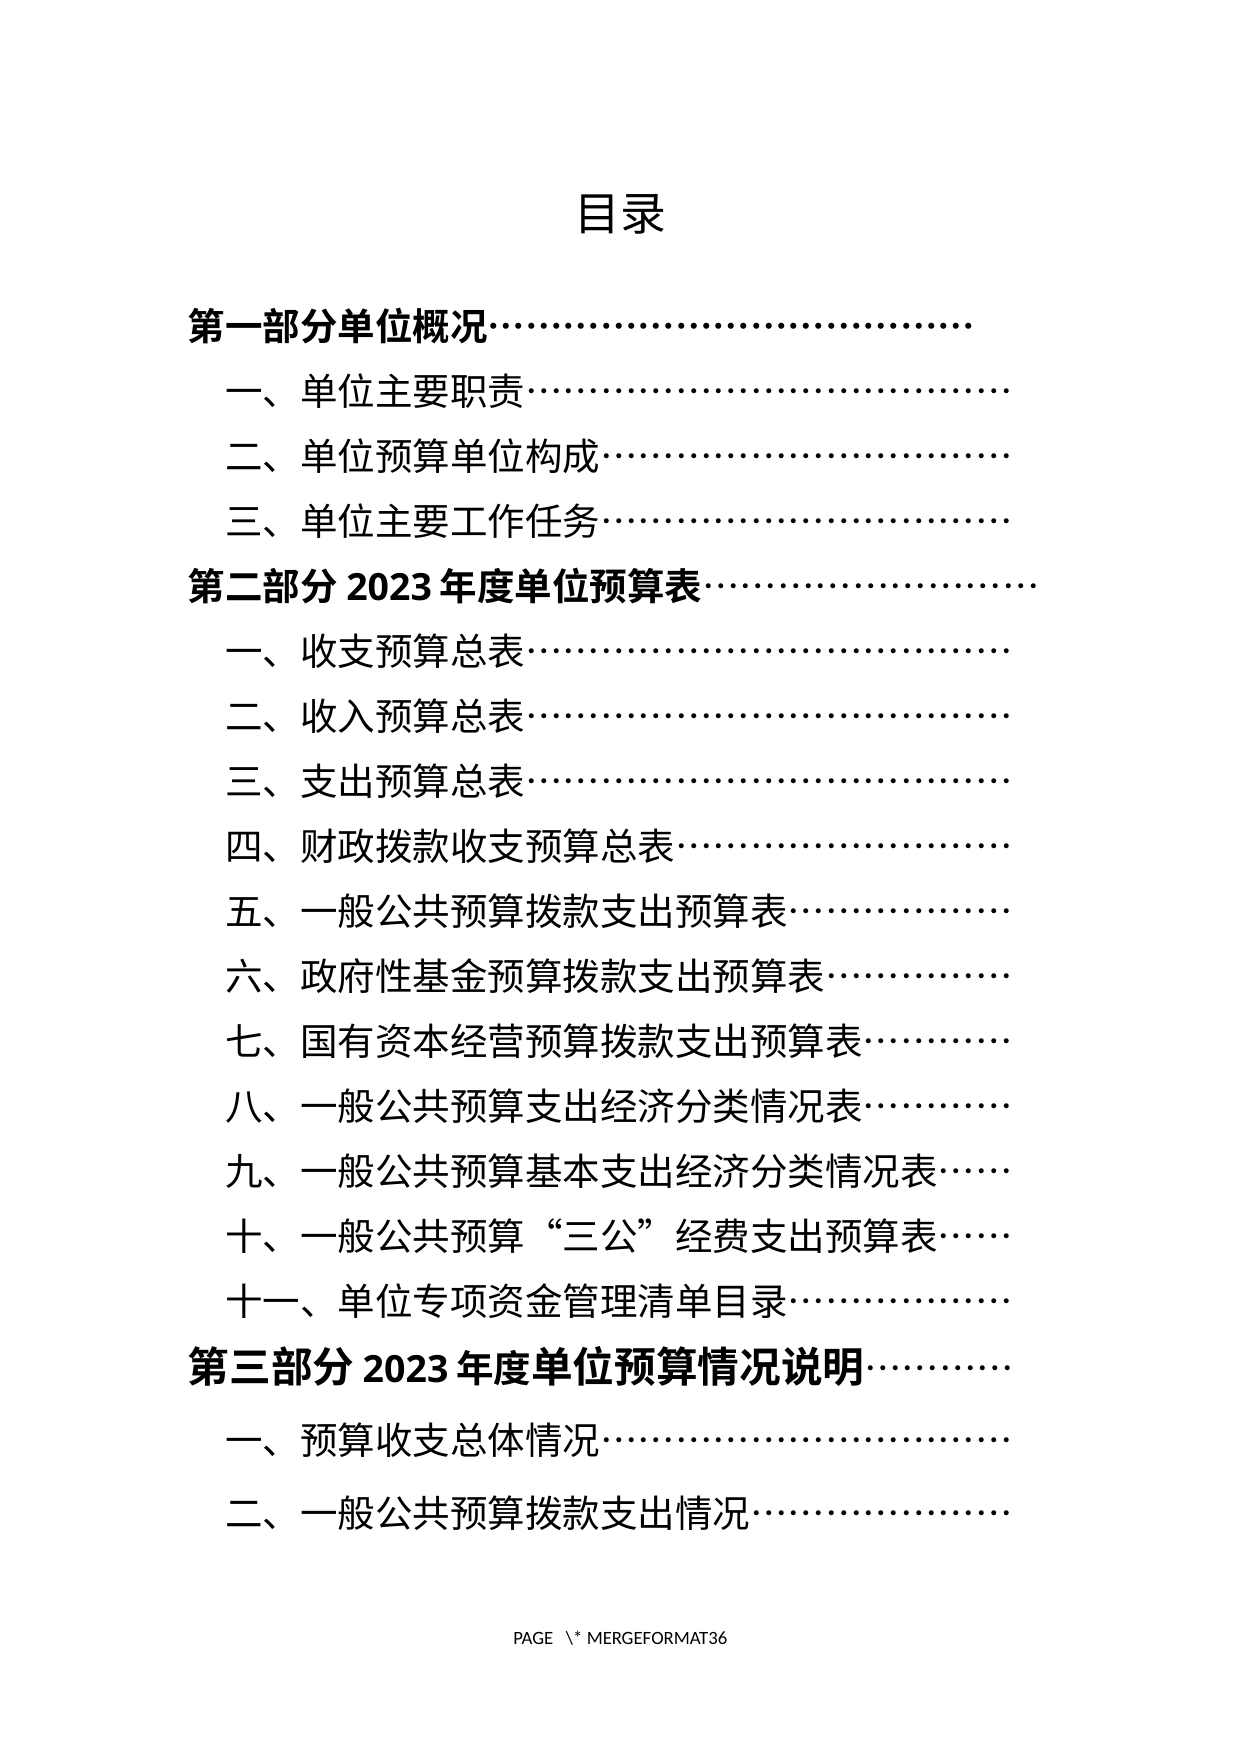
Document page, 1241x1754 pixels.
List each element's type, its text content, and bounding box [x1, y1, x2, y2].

text 一、预算收支总体情况…………………………… [187, 1406, 1053, 1471]
text 三、支出预算总表………………………………… [187, 747, 1053, 812]
text 六、政府性基金预算拨款支出预算表…………… [187, 942, 1053, 1007]
text 一、单位主要职责………………………………… [187, 357, 1053, 422]
text 一、收支预算总表………………………………… [187, 617, 1053, 682]
text 七、国有资本经营预算拨款支出预算表………… [187, 1007, 1053, 1072]
text 十一、单位专项资金管理清单目录……………… [187, 1267, 1053, 1332]
text 八、一般公共预算支出经济分类情况表………… [187, 1072, 1053, 1137]
text 九、一般公共预算基本支出经济分类情况表…… [187, 1137, 1053, 1202]
text 二、收入预算总表………………………………… [187, 682, 1053, 747]
text 第三部分2023年度单位预算情况说明………… [187, 1332, 1053, 1397]
text 目录 [187, 162, 1053, 259]
text 五、一般公共预算拨款支出预算表……………… [187, 877, 1053, 942]
text 第二部分 2023年度单位预算表……………………… [187, 552, 1053, 617]
text 四、财政拨款收支预算总表……………………… [187, 812, 1053, 877]
text 二、单位预算单位构成…………………………… [187, 422, 1053, 487]
text 第一部分单位概况………………………………… [187, 292, 1053, 357]
text 三、单位主要工作任务…………………………… [187, 487, 1053, 552]
text 十、一般公共预算“三公”经费支出预算表…… [187, 1202, 1053, 1267]
text 二、一般公共预算拨款支出情况………………… [187, 1479, 1053, 1544]
